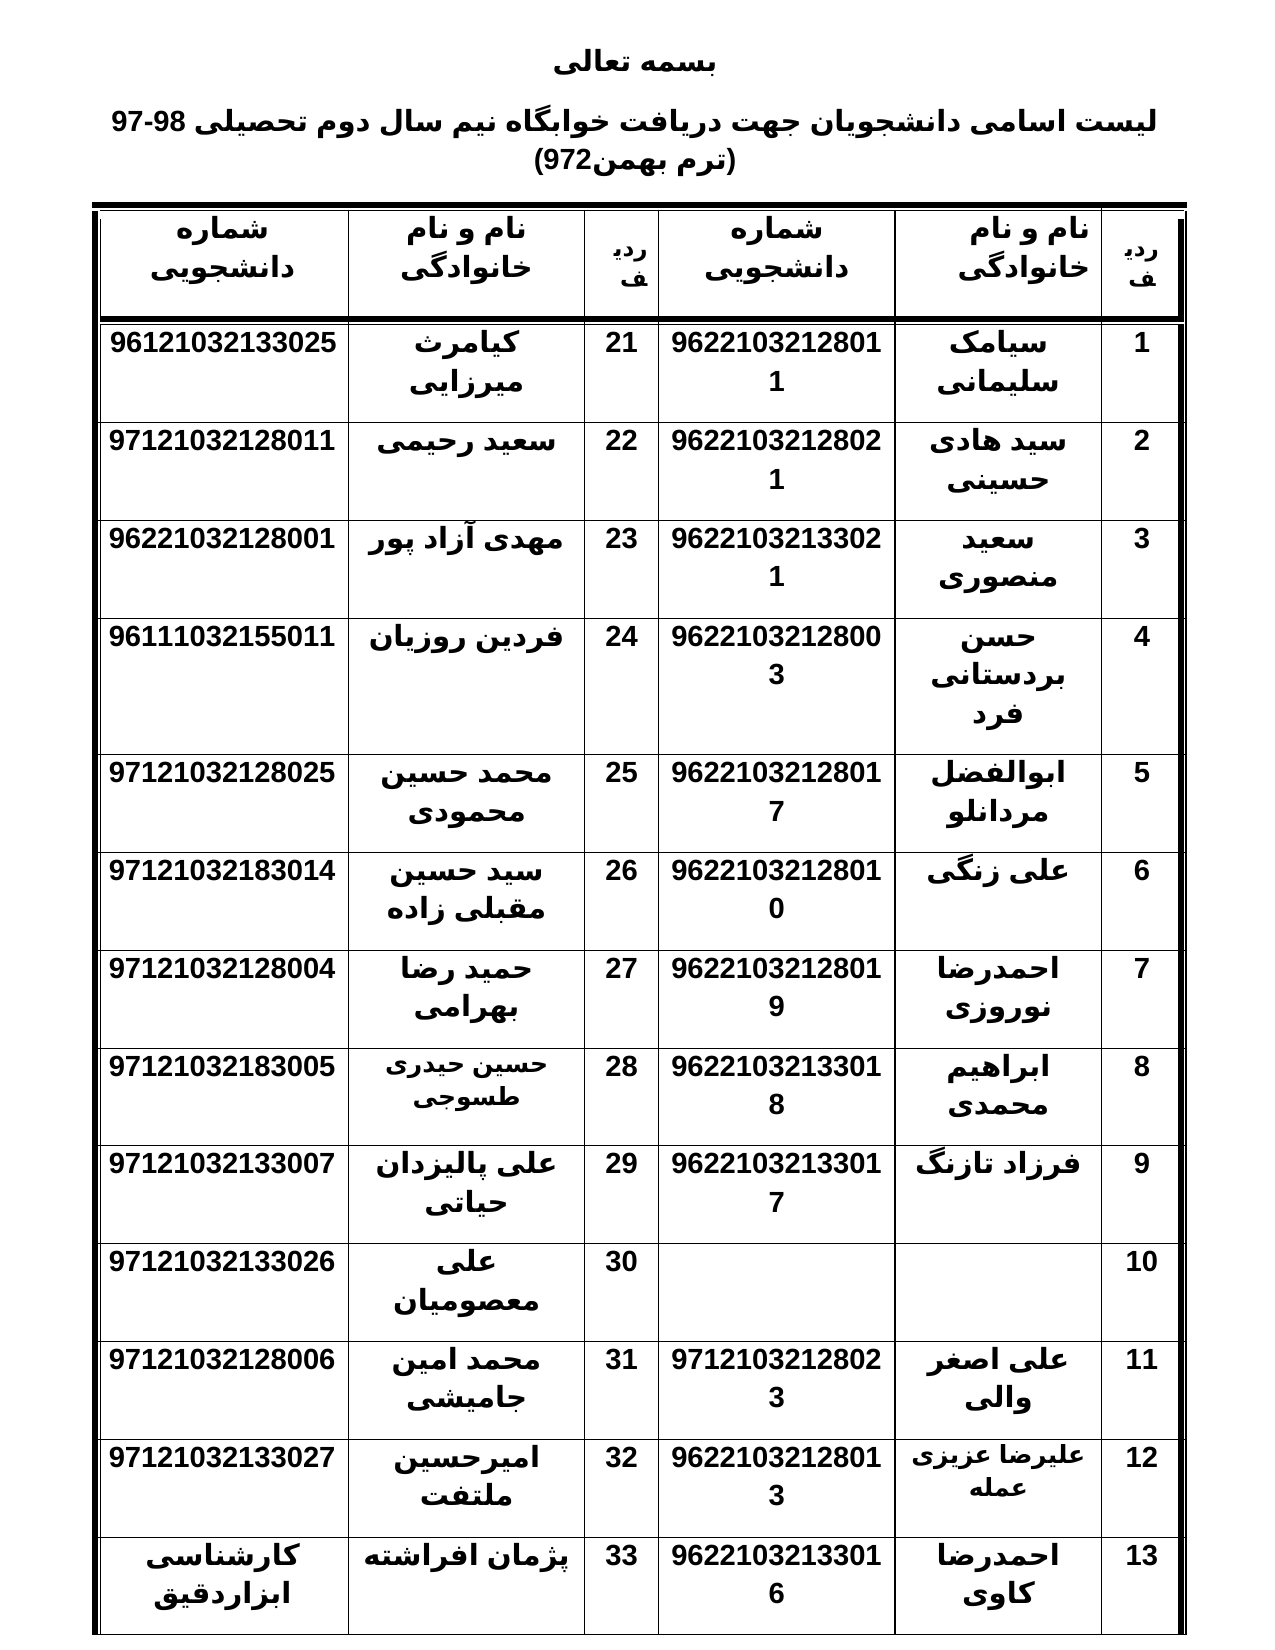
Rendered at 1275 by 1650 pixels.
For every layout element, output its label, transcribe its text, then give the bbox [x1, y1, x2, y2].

table_cell فردین روزیان [349, 619, 584, 754]
text لیست اسامی دانشجویان جهت دریافت خوابگاه نیم سال دوم تحصیلی 98-97 (ترم بهمن972) [74, 104, 1196, 176]
table_cell 97121032133007 [101, 1146, 348, 1243]
table_cell سعید منصوری [896, 521, 1101, 618]
table_cell حسن بردستانی فرد [896, 619, 1101, 754]
table_cell 3 [1102, 521, 1178, 618]
table_cell 12 [1102, 1440, 1178, 1537]
table_cell 96221032128001 [101, 521, 348, 618]
table_cell 97121032183005 [101, 1049, 348, 1145]
table_cell محمد امین جامیشی [349, 1342, 584, 1439]
table_cell 97121032128011 [101, 423, 348, 520]
table_cell 9 [1102, 1146, 1178, 1243]
table_cell حمید رضا بهرامی [349, 951, 584, 1047]
table_cell 6 [1102, 853, 1178, 950]
table_header شماره دانشجویی [659, 211, 894, 316]
table_cell 96221032133018 [659, 1049, 894, 1145]
table_cell 97121032133027 [101, 1440, 348, 1537]
table_cell 11 [1102, 1342, 1178, 1439]
table_cell 4 [1102, 619, 1178, 754]
table_cell 96221032128021 [659, 423, 894, 520]
table_cell [896, 1244, 1101, 1341]
table_cell 27 [585, 951, 658, 1047]
table_cell فرزاد تازنگ [896, 1146, 1101, 1243]
table_cell 22 [585, 423, 658, 520]
table_cell 96221032133017 [659, 1146, 894, 1243]
table_cell علی اصغر والی [896, 1342, 1101, 1439]
table_cell 97121032133026 [101, 1244, 348, 1341]
table_cell [659, 1244, 894, 1341]
table_cell 13 [1102, 1538, 1178, 1634]
table_cell سعید رحیمی [349, 423, 584, 520]
table_cell محمد حسین محمودی [349, 755, 584, 852]
table_cell 1 [1102, 325, 1178, 422]
table_cell 31 [585, 1342, 658, 1439]
table_cell 25 [585, 755, 658, 852]
table_header نام و نام خانوادگی [349, 211, 584, 316]
table_cell علی زنگی [896, 853, 1101, 950]
table_cell 96221032128019 [659, 951, 894, 1047]
table_cell 97121032128023 [659, 1342, 894, 1439]
table_cell احمدرضا نوروزی [896, 951, 1101, 1047]
table_cell علیرضا عزیزی عمله [896, 1440, 1101, 1537]
table_cell 7 [1102, 951, 1178, 1047]
table_cell پژمان افراشته [349, 1538, 584, 1634]
table_cell 21 [585, 325, 658, 422]
table_header ردیف [585, 211, 658, 316]
table_cell 96221032128003 [659, 619, 894, 754]
table_cell 96221032133021 [659, 521, 894, 618]
table_header ردیف [1102, 211, 1182, 316]
table_cell ابوالفضل مردانلو [896, 755, 1101, 852]
table_cell 96221032133016 [659, 1538, 894, 1634]
table_cell 33 [585, 1538, 658, 1634]
table_cell کارشناسی ابزاردقیق [101, 1538, 348, 1634]
table_cell علی پالیزدان حیاتی [349, 1146, 584, 1243]
text بسمه تعالی [74, 44, 1196, 78]
table_cell 96221032128010 [659, 853, 894, 950]
table_cell 26 [585, 853, 658, 950]
table_cell 96221032128013 [659, 1440, 894, 1537]
table_cell 96221032128017 [659, 755, 894, 852]
table_header شماره دانشجویی [96, 208, 348, 316]
table_cell 23 [585, 521, 658, 618]
table_cell سید هادی حسینی [896, 423, 1101, 520]
table_cell ابراهیم محمدی [896, 1049, 1101, 1145]
table_cell 97121032128004 [101, 951, 348, 1047]
table_cell 96121032133025 [101, 325, 348, 422]
table_cell 2 [1102, 423, 1178, 520]
table_cell کیامرث میرزایی [349, 325, 584, 422]
table_cell 96111032155011 [101, 619, 348, 754]
table_cell 28 [585, 1049, 658, 1145]
table_cell حسین حیدری طسوجی [349, 1049, 584, 1145]
table_header نام و نام خانوادگی [896, 211, 1101, 316]
table_cell مهدی آزاد پور [349, 521, 584, 618]
table_cell 24 [585, 619, 658, 754]
table_cell 97121032183014 [101, 853, 348, 950]
table_cell 97121032128025 [101, 755, 348, 852]
table_cell سید حسین مقبلی زاده [349, 853, 584, 950]
table_cell 8 [1102, 1049, 1178, 1145]
table_cell علی معصومیان [349, 1244, 584, 1341]
table_cell 29 [585, 1146, 658, 1243]
table_cell 96221032128011 [659, 325, 894, 422]
table_cell احمدرضا کاوی [896, 1538, 1101, 1634]
table_cell سیامک سلیمانی [896, 325, 1101, 422]
table_cell 5 [1102, 755, 1178, 852]
table_cell 30 [585, 1244, 658, 1341]
table_cell 32 [585, 1440, 658, 1537]
table_cell 97121032128006 [101, 1342, 348, 1439]
table_cell 10 [1102, 1244, 1178, 1341]
table_cell امیرحسین ملتفت [349, 1440, 584, 1537]
